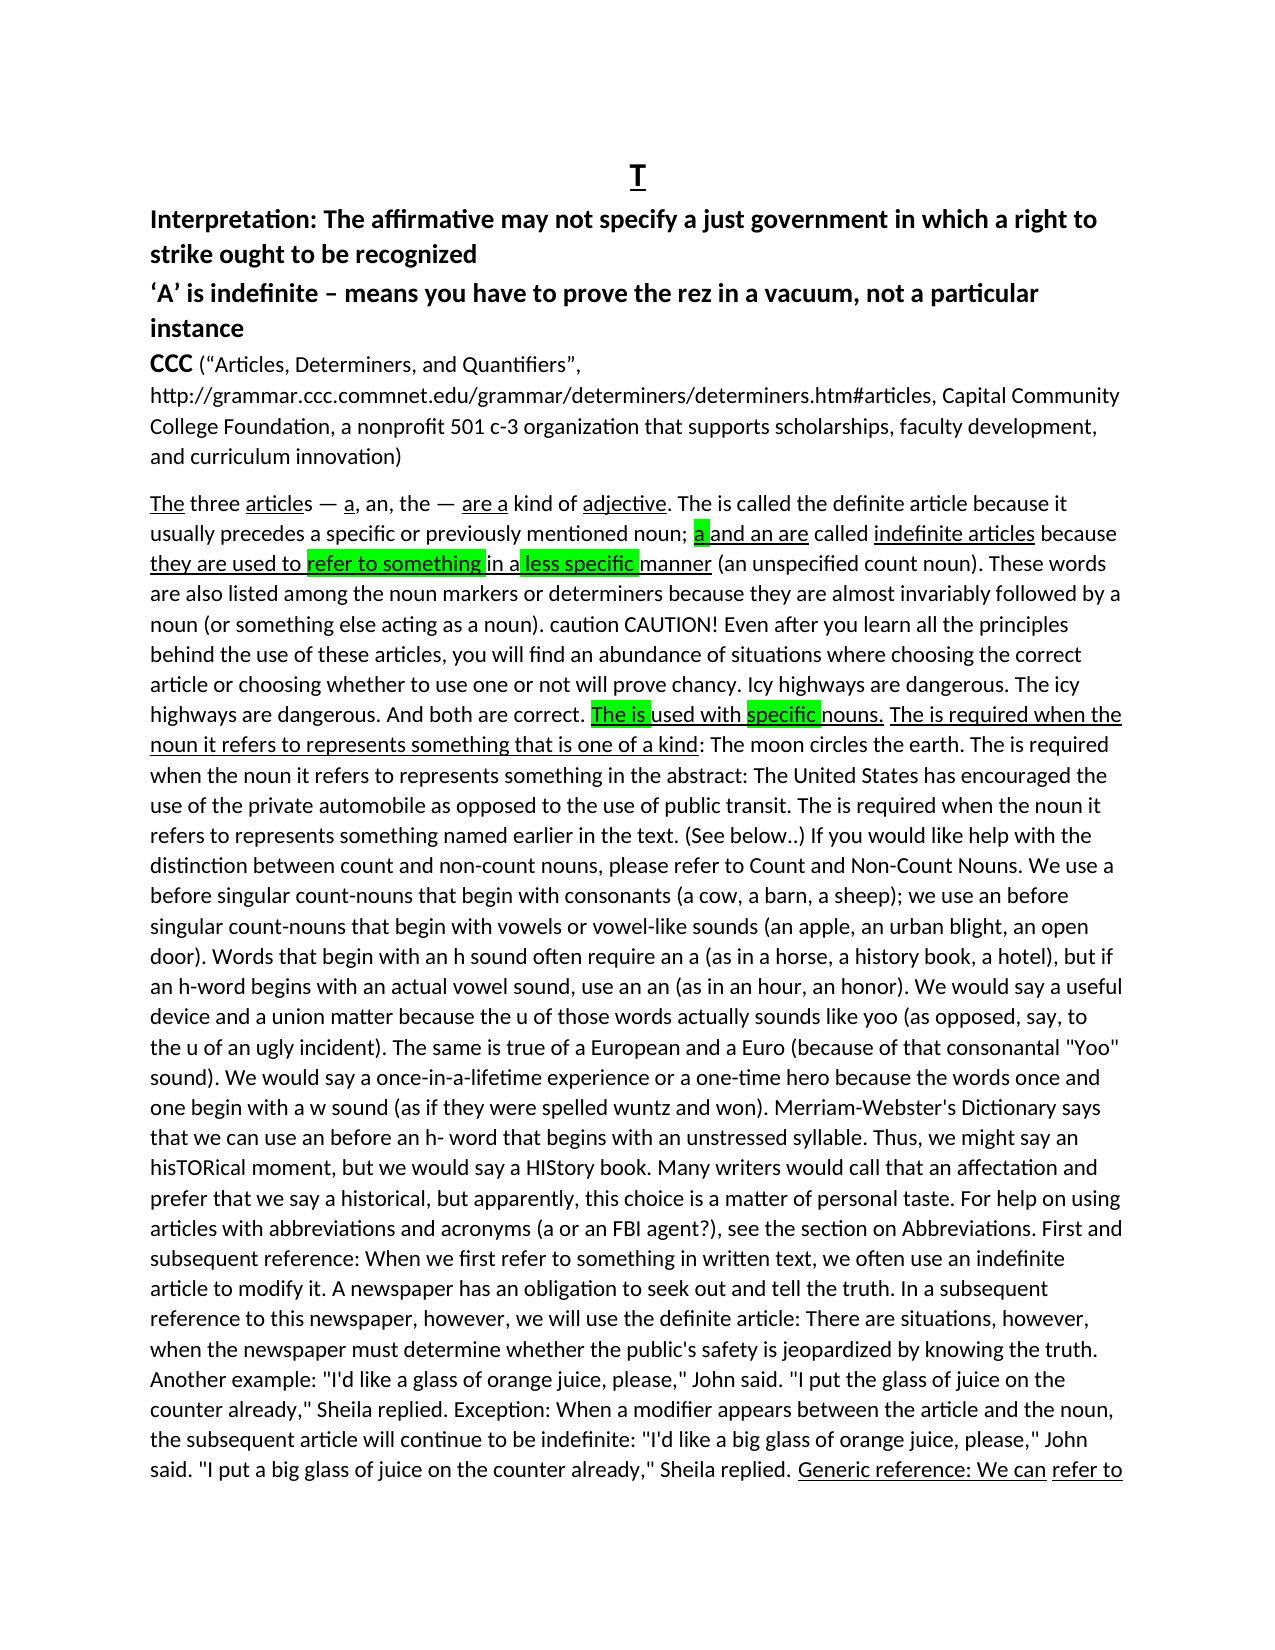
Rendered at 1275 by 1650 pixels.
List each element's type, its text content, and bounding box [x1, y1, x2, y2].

text CCC (“Articles, Determiners, and Quantifiers”, http://grammar.ccc.commnet.edu/grammar/determiners/determiners.htm#articles, Capital Community College Foundation, a nonprofit 501 c-3 organization that supports scholarships, faculty development, and curriculum innovation) [150, 346, 1125, 470]
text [150, 489, 1125, 1484]
subtitle T [150, 154, 1125, 195]
subtitle ‘A’ is indefinite – means you have to prove the rez in a vacuum, not a particular instance [150, 276, 1125, 344]
subtitle Interpretation: The affirmative may not specify a just government in which a right to strike ought to be recognized [150, 202, 1125, 270]
